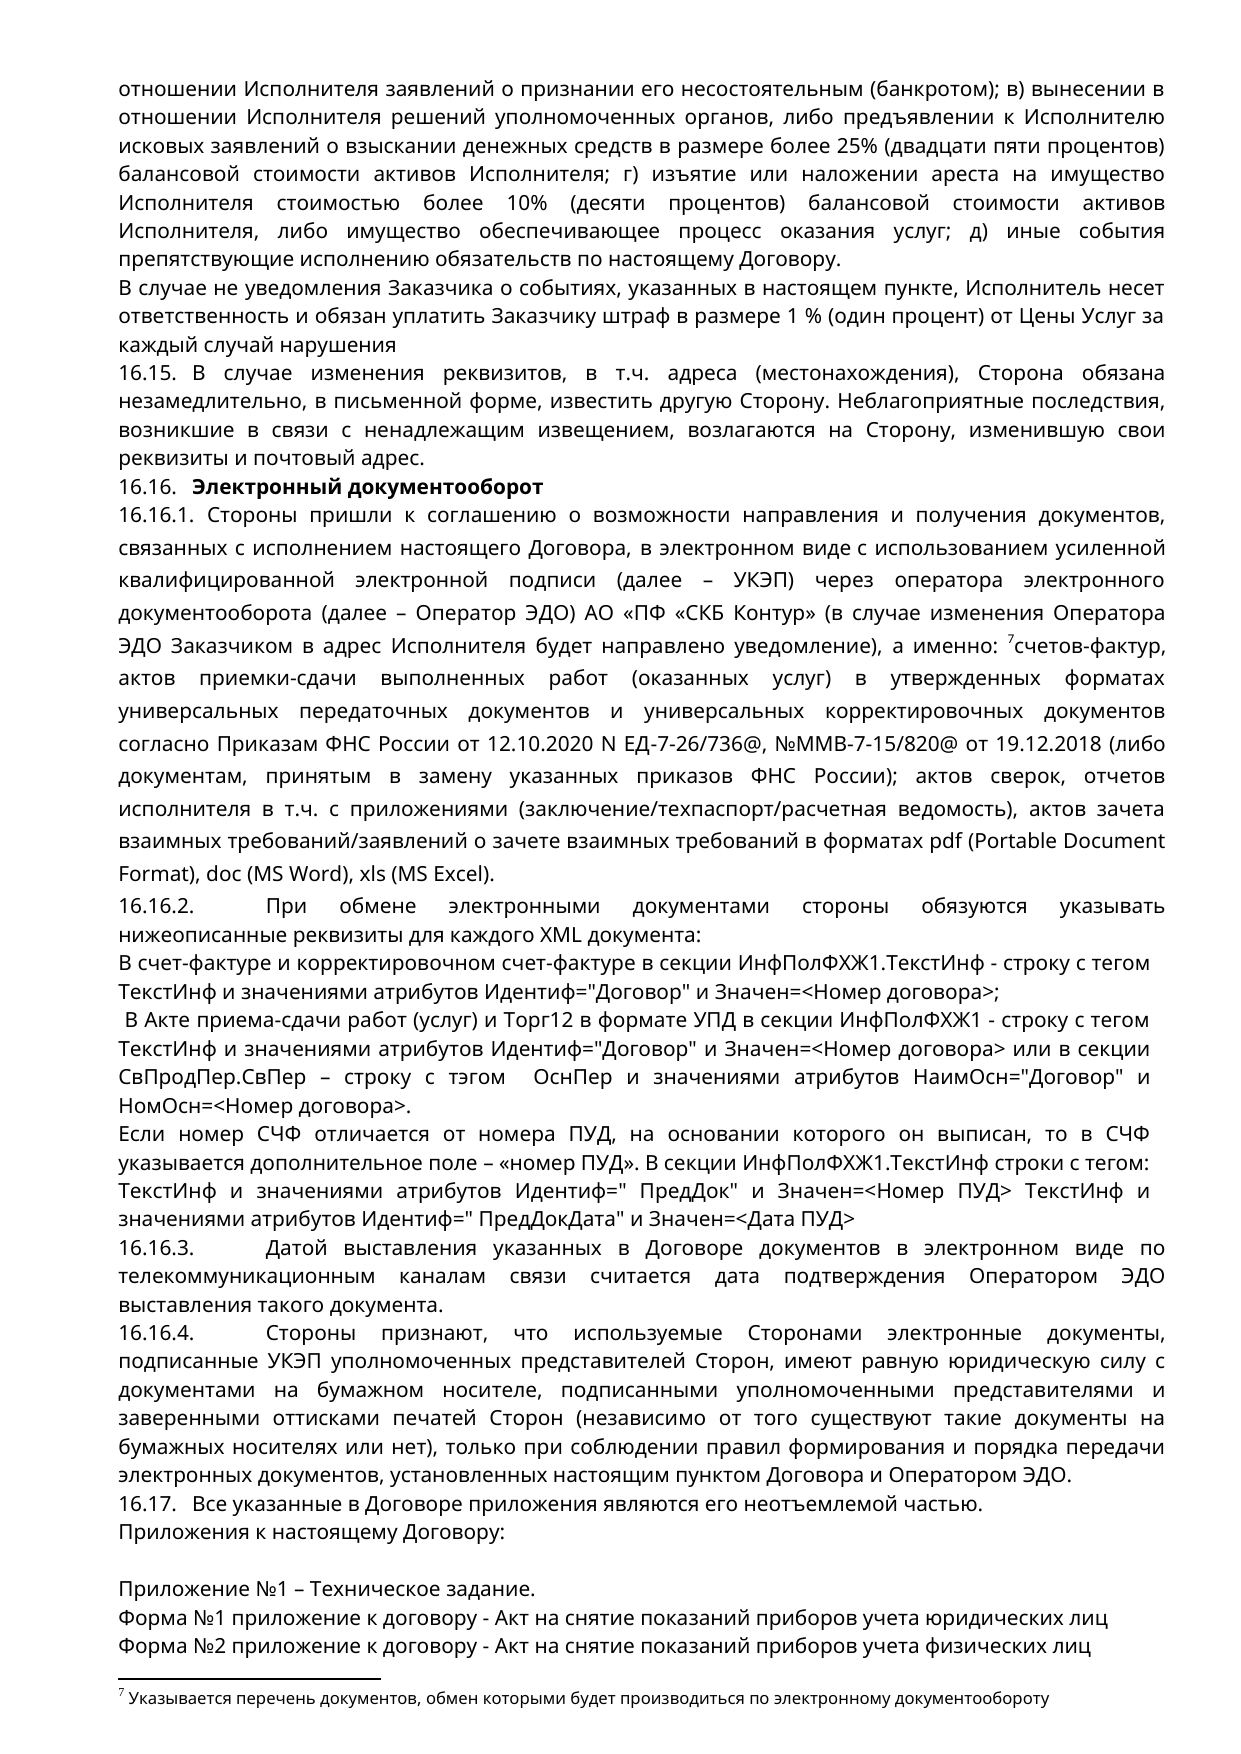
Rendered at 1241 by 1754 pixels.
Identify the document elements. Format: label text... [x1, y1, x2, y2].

list При обмене электронными документами стороны обязуются указывать нижеописанные реквизиты для каждого XML документа: [118, 892, 1166, 948]
list В случае изменения реквизитов, в т.ч. адреса (местонахождения), Сторона обязана незамедлительно, в письменной форме, известить другую Сторону. Неблагоприятные последствия, возникшие в связи с ненадлежащим извещением, возлагаются на Сторону, изменившую свои реквизиты и почтовый адрес. [118, 358, 1166, 472]
list Если номер СЧФ отличается от номера ПУД, на основании которого он выписан, то в СЧФ указывается дополнительное поле – «номер ПУД». В секции ИнфПолФХЖ1.ТекстИнф строки с тегом: [118, 1119, 1152, 1176]
text Форма №1 приложение к договору - Акт на снятие показаний приборов учета юридических лиц [118, 1603, 1166, 1631]
text Приложение №1 – Техническое задание. [118, 1574, 1166, 1603]
list Датой выставления указанных в Договоре документов в электронном виде по телекоммуникационным каналам связи считается дата подтверждения Оператором ЭДО выставления такого документа. [118, 1233, 1166, 1318]
list Все указанные в Договоре приложения являются его неотъемлемой частью. [118, 1489, 1166, 1517]
list ТекстИнф и значениями атрибутов Идентиф=" ПредДок" и Значен=<Номер ПУД> ТекстИнф и значениями атрибутов Идентиф=" ПредДокДата" и Значен=<Дата ПУД> [118, 1176, 1152, 1233]
list Стороны признают, что используемые Сторонами электронные документы, подписанные УКЭП уполномоченных представителей Сторон, имеют равную юридическую силу с документами на бумажном носителе, подписанными уполномоченными представителями и заверенными оттисками печатей Сторон (независимо от того существуют такие документы на бумажных носителях или нет), только при соблюдении правил формирования и порядка передачи электронных документов, установленных настоящим пунктом Договора и Оператором ЭДО. [118, 1318, 1166, 1489]
text Форма №2 приложение к договору - Акт на снятие показаний приборов учета физических лиц [118, 1631, 1166, 1659]
list Стороны пришли к соглашению о возможности направления и получения документов, связанных с исполнением настоящего Договора, в электронном виде с использованием усиленной квалифицированной электронной подписи (далее – УКЭП) через оператора электронного документооборота (далее – Оператор ЭДО) АО «ПФ «СКБ Контур» (в случае изменения Оператора ЭДО Заказчиком в адрес Исполнителя будет направлено уведомление), а именно: счетов-фактур, актов приемки-сдачи выполненных работ (оказанных услуг) в утвержденных форматах универсальных передаточных документов и универсальных корректировочных документов согласно Приказам ФНС России от 12.10.2020 N ЕД-7-26/736@, №ММВ-7-15/820@ от 19.12.2018 (либо документам, принятым в замену указанных приказов ФНС России); актов сверок, отчетов исполнителя в т.ч. с приложениями (заключение/техпаспорт/расчетная ведомость), актов зачета взаимных требований/заявлений о зачете взаимных требований в форматах pdf (Portable Document Format), doc (MS Word), xls (MS Excel). [118, 500, 1166, 887]
list В Акте приема-сдачи работ (услуг) и Торг12 в формате УПД в секции ИнфПолФХЖ1 - строку с тегом ТекстИнф и значениями атрибутов Идентиф="Договор" и Значен=<Номер договора> или в секции СвПродПер.СвПер – строку с тэгом ОснПер и значениями атрибутов НаимОсн="Договор" и НомОсн=<Номер договора>. [118, 1005, 1152, 1119]
list Электронный документооборот [118, 472, 1166, 500]
list В случае не уведомления Заказчика о событиях, указанных в настоящем пункте, Исполнитель несет ответственность и обязан уплатить Заказчику штраф в размере 1 % (один процент) от Цены Услуг за каждый случай нарушения [118, 273, 1166, 358]
list В счет-фактуре и корректировочном счет-фактуре в секции ИнфПолФХЖ1.ТекстИнф - строку с тегом ТекстИнф и значениями атрибутов Идентиф="Договор" и Значен=<Номер договора>; [118, 948, 1152, 1005]
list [118, 74, 1166, 273]
text Приложения к настоящему Договору: [118, 1517, 1166, 1546]
